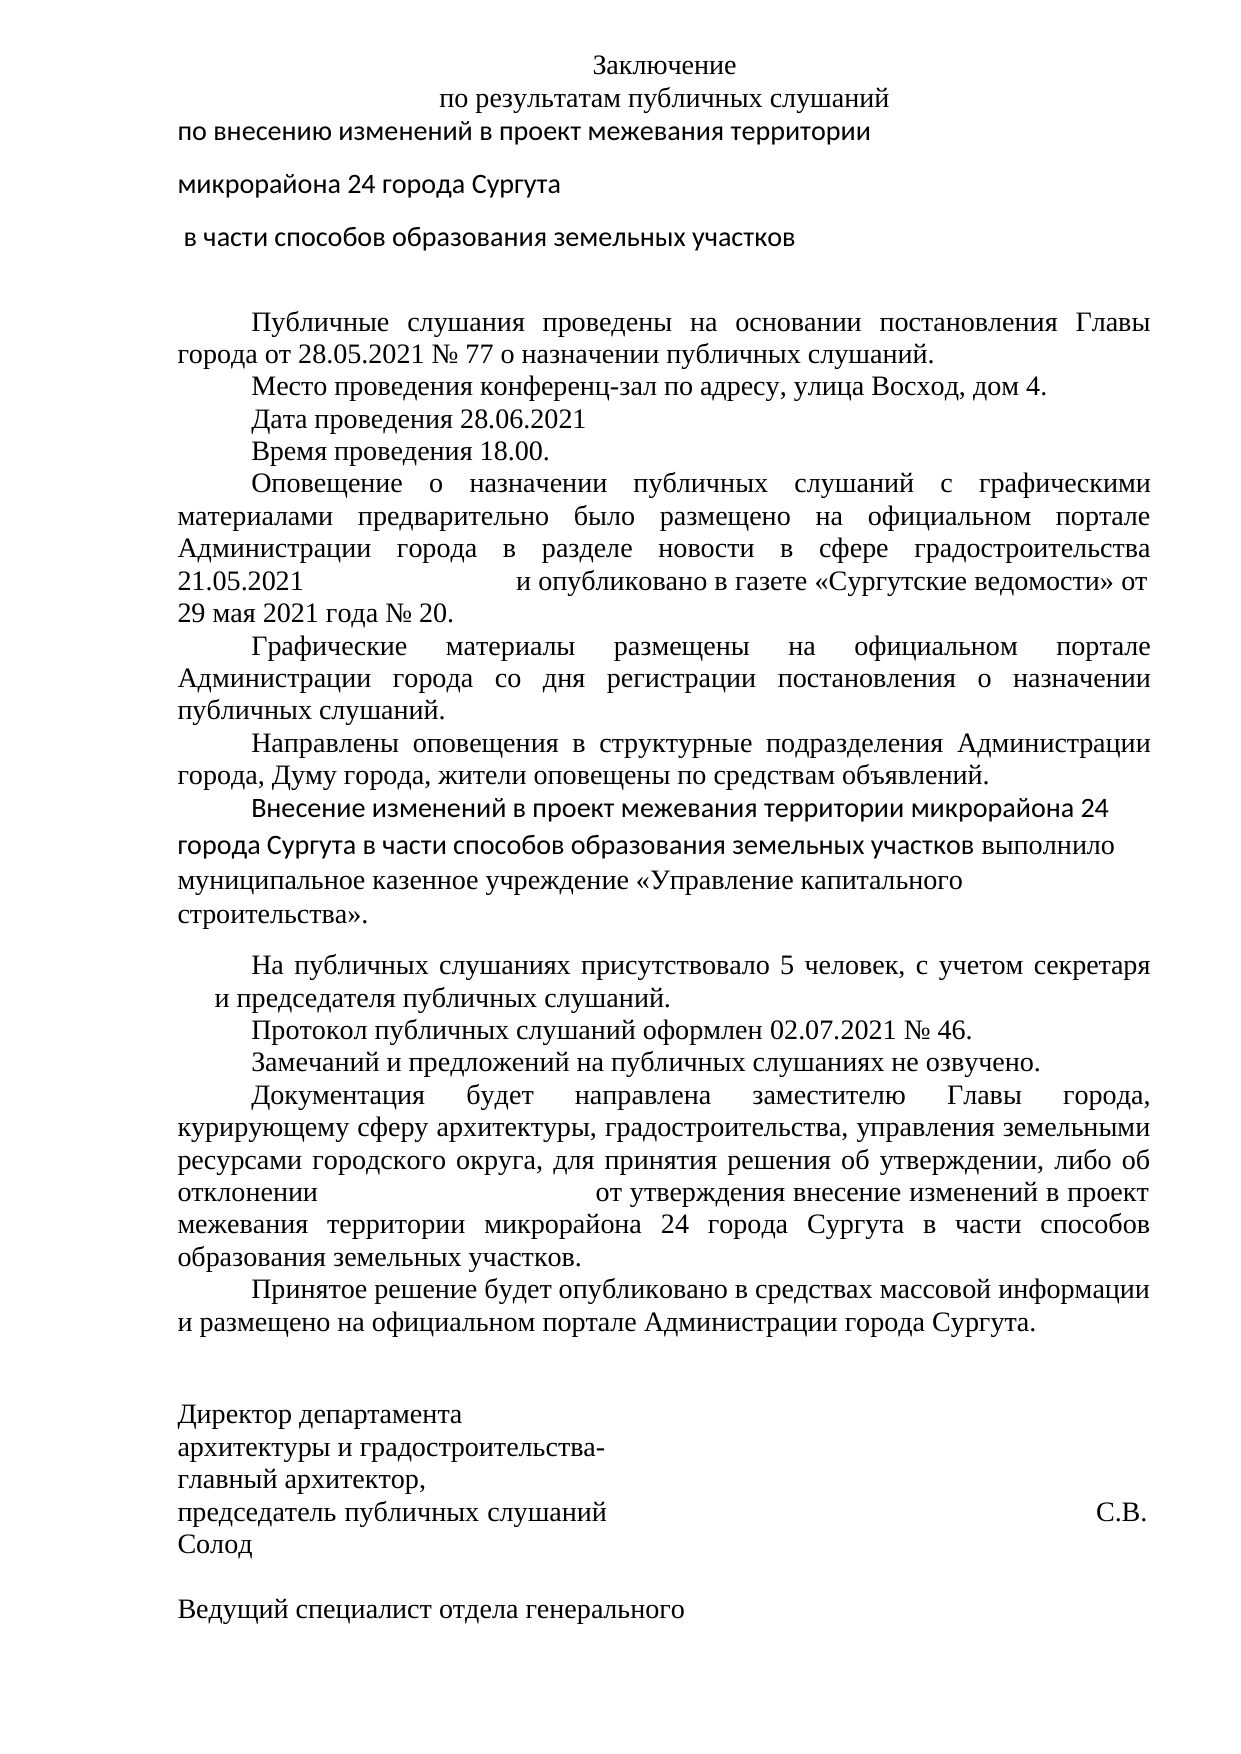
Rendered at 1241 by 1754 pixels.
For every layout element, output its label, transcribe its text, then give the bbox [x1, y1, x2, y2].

text Принятое решение будет опубликовано в средствах массовой информации и размещено на официальном портале Администрации города Сургута. [177, 1272, 1152, 1337]
text по результатам публичных слушаний [177, 81, 1152, 113]
text Директор департамента [177, 1397, 1152, 1430]
text архитектуры и градостроительства- [177, 1430, 1152, 1462]
text Оповещение о назначении публичных слушаний с графическими материалами предварительно было размещено на официальном портале Администрации города в разделе новости в сфере градостроительства 21.05.2021 и опубликовано в газете «Сургутские ведомости» от 29 мая 2021 года № 20. [177, 467, 1152, 628]
text Время проведения 18.00. [177, 434, 1152, 467]
text Заключение [177, 48, 1152, 81]
text Замечаний и предложений на публичных слушаниях не озвучено. [177, 1046, 1152, 1078]
text На публичных слушаниях присутствовало 5 человек, с учетом секретаря и председателя публичных слушаний. [214, 948, 1152, 1013]
text главный архитектор, [177, 1462, 1152, 1495]
text Дата проведения 28.06.2021 [214, 402, 1152, 434]
text Место проведения конференц-зал по адресу, улица Восход, дом 4. [177, 369, 1119, 402]
text Документация будет направлена заместителю Главы города, курирующему сферу архитектуры, градостроительства, управления земельными ресурсами городского округа, для принятия решения об утверждении, либо об отклонении от утверждения внесение изменений в проект межевания территории микрорайона 24 города Сургута в части способов образования земельных участков. [177, 1078, 1152, 1272]
text Публичные слушания проведены на основании постановления Главы города от 28.05.2021 № 77 о назначении публичных слушаний. [177, 304, 1152, 369]
text Ведущий специалист отдела генерального [177, 1592, 1152, 1624]
text председатель публичных слушаний С.В. Солод [177, 1495, 1152, 1559]
text Графические материалы размещены на официальном портале Администрации города со дня регистрации постановления о назначении публичных слушаний. [177, 628, 1152, 726]
text Протокол публичных слушаний оформлен 02.07.2021 № 46. [177, 1013, 1152, 1046]
text Направлены оповещения в структурные подразделения Администрации города, Думу города, жители оповещены по средствам объявлений. [177, 726, 1152, 791]
